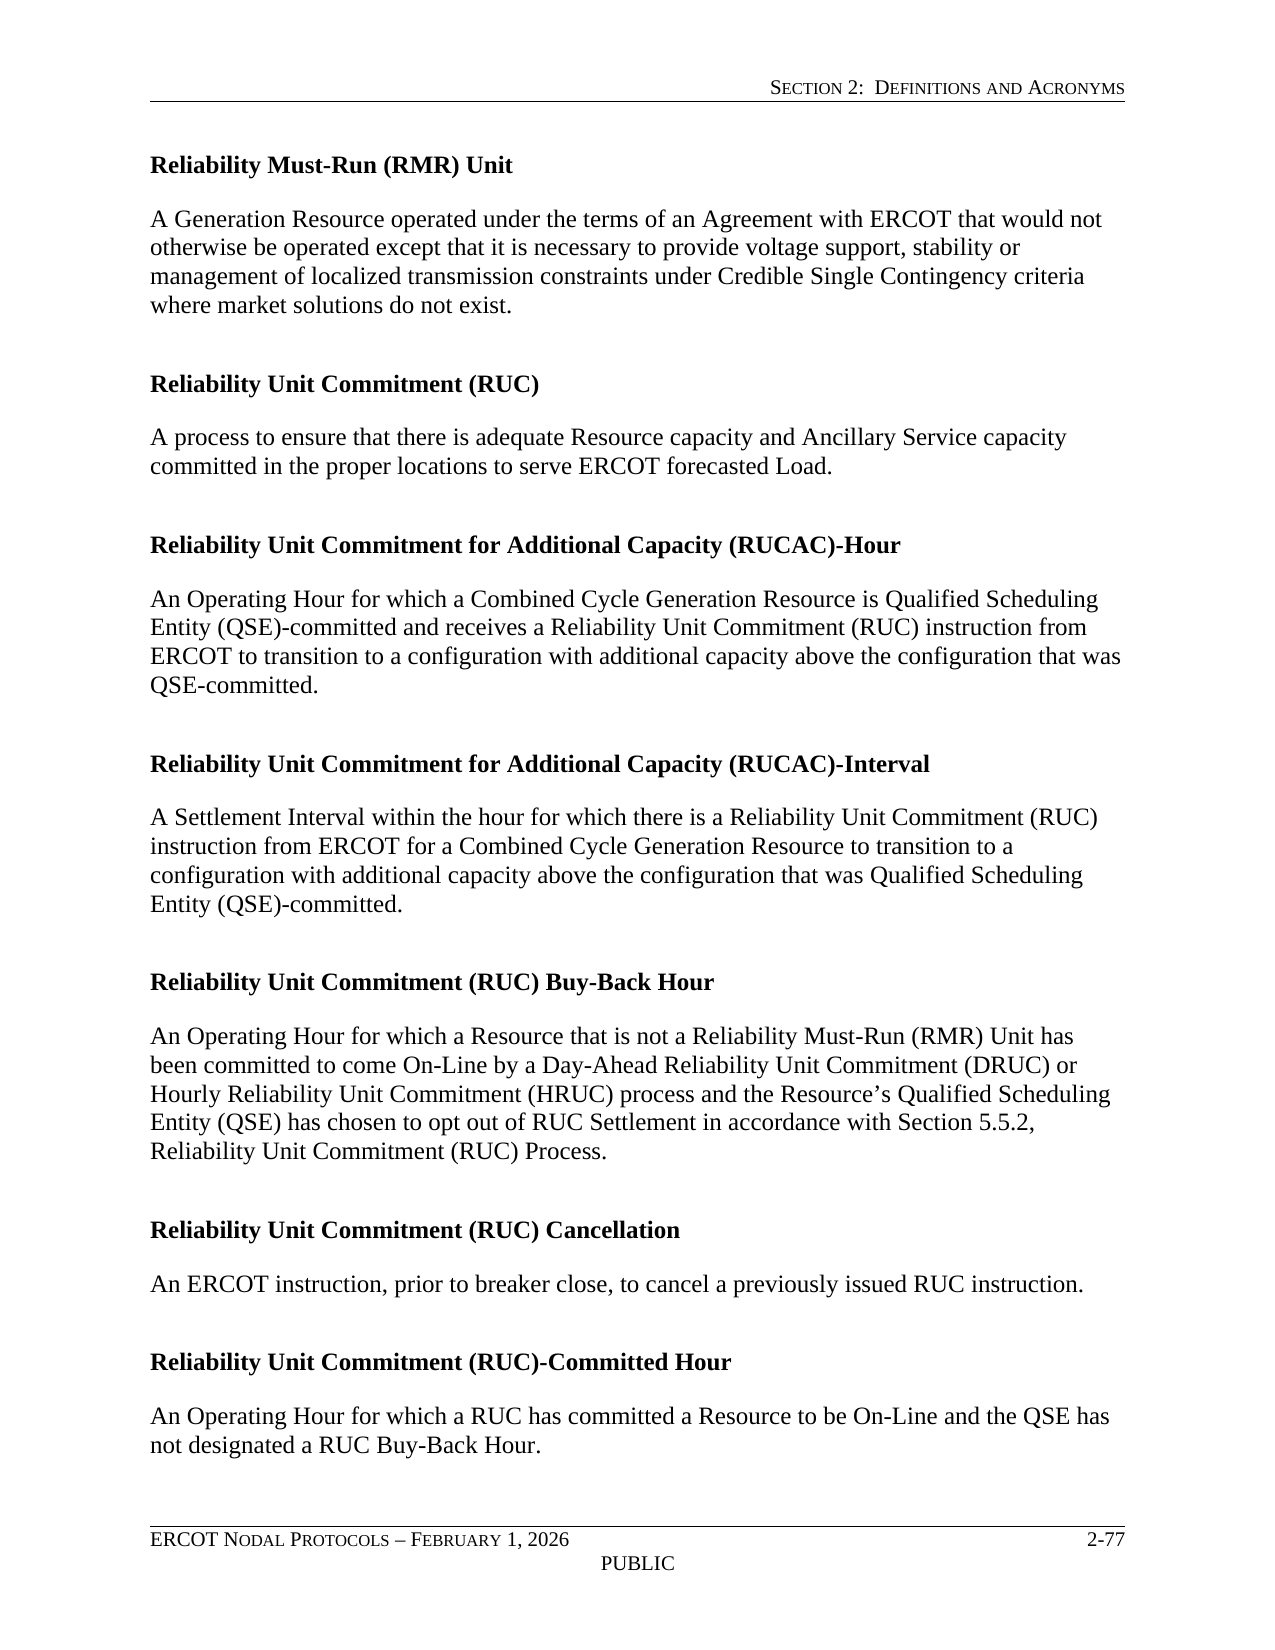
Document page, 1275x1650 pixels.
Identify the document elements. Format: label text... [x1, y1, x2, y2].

text An Operating Hour for which a Combined Cycle Generation Resource is Qualified Scheduling Entity (QSE)-committed and receives a Reliability Unit Commitment (RUC) instruction from ERCOT to transition to a configuration with additional capacity above the configuration that was QSE-committed. [150, 584, 1125, 699]
text An Operating Hour for which a RUC has committed a Resource to be On-Line and the QSE has not designated a RUC Buy-Back Hour. [150, 1401, 1125, 1459]
text An Operating Hour for which a Resource that is not a Reliability Must-Run (RMR) Unit has been committed to come On-Line by a Day-Ahead Reliability Unit Commitment (DRUC) or Hourly Reliability Unit Commitment (HRUC) process and the Resource’s Qualified Scheduling Entity (QSE) has chosen to opt out of RUC Settlement in accordance with Section 5.5.2, Reliability Unit Commitment (RUC) Process. [150, 1021, 1125, 1165]
text Reliability Must-Run (RMR) Unit [150, 150, 1125, 179]
text A Generation Resource operated under the terms of an Agreement with ERCOT that would not otherwise be operated except that it is necessary to provide voltage support, stability or management of localized transmission constraints under Credible Single Contingency criteria where market solutions do not exist. [150, 204, 1125, 319]
text A process to ensure that there is adequate Resource capacity and Ancillary Service capacity committed in the proper locations to serve ERCOT forecasted Load. [150, 422, 1125, 480]
text An ERCOT instruction, prior to breaker close, to cancel a previously issued RUC instruction. [150, 1269, 1125, 1297]
text A Settlement Interval within the hour for which there is a Reliability Unit Commitment (RUC) instruction from ERCOT for a Combined Cycle Generation Resource to transition to a configuration with additional capacity above the configuration that was Qualified Scheduling Entity (QSE)-committed. [150, 802, 1125, 917]
text Reliability Unit Commitment for Additional Capacity (RUCAC)-Interval [150, 749, 1125, 777]
text Reliability Unit Commitment (RUC)-Committed Hour [150, 1347, 1125, 1376]
text Reliability Unit Commitment for Additional Capacity (RUCAC)-Hour [150, 530, 1125, 559]
text Reliability Unit Commitment (RUC) Buy-Back Hour [150, 967, 1125, 996]
text Reliability Unit Commitment (RUC) Cancellation [150, 1215, 1125, 1244]
text Reliability Unit Commitment (RUC) [150, 369, 1125, 397]
